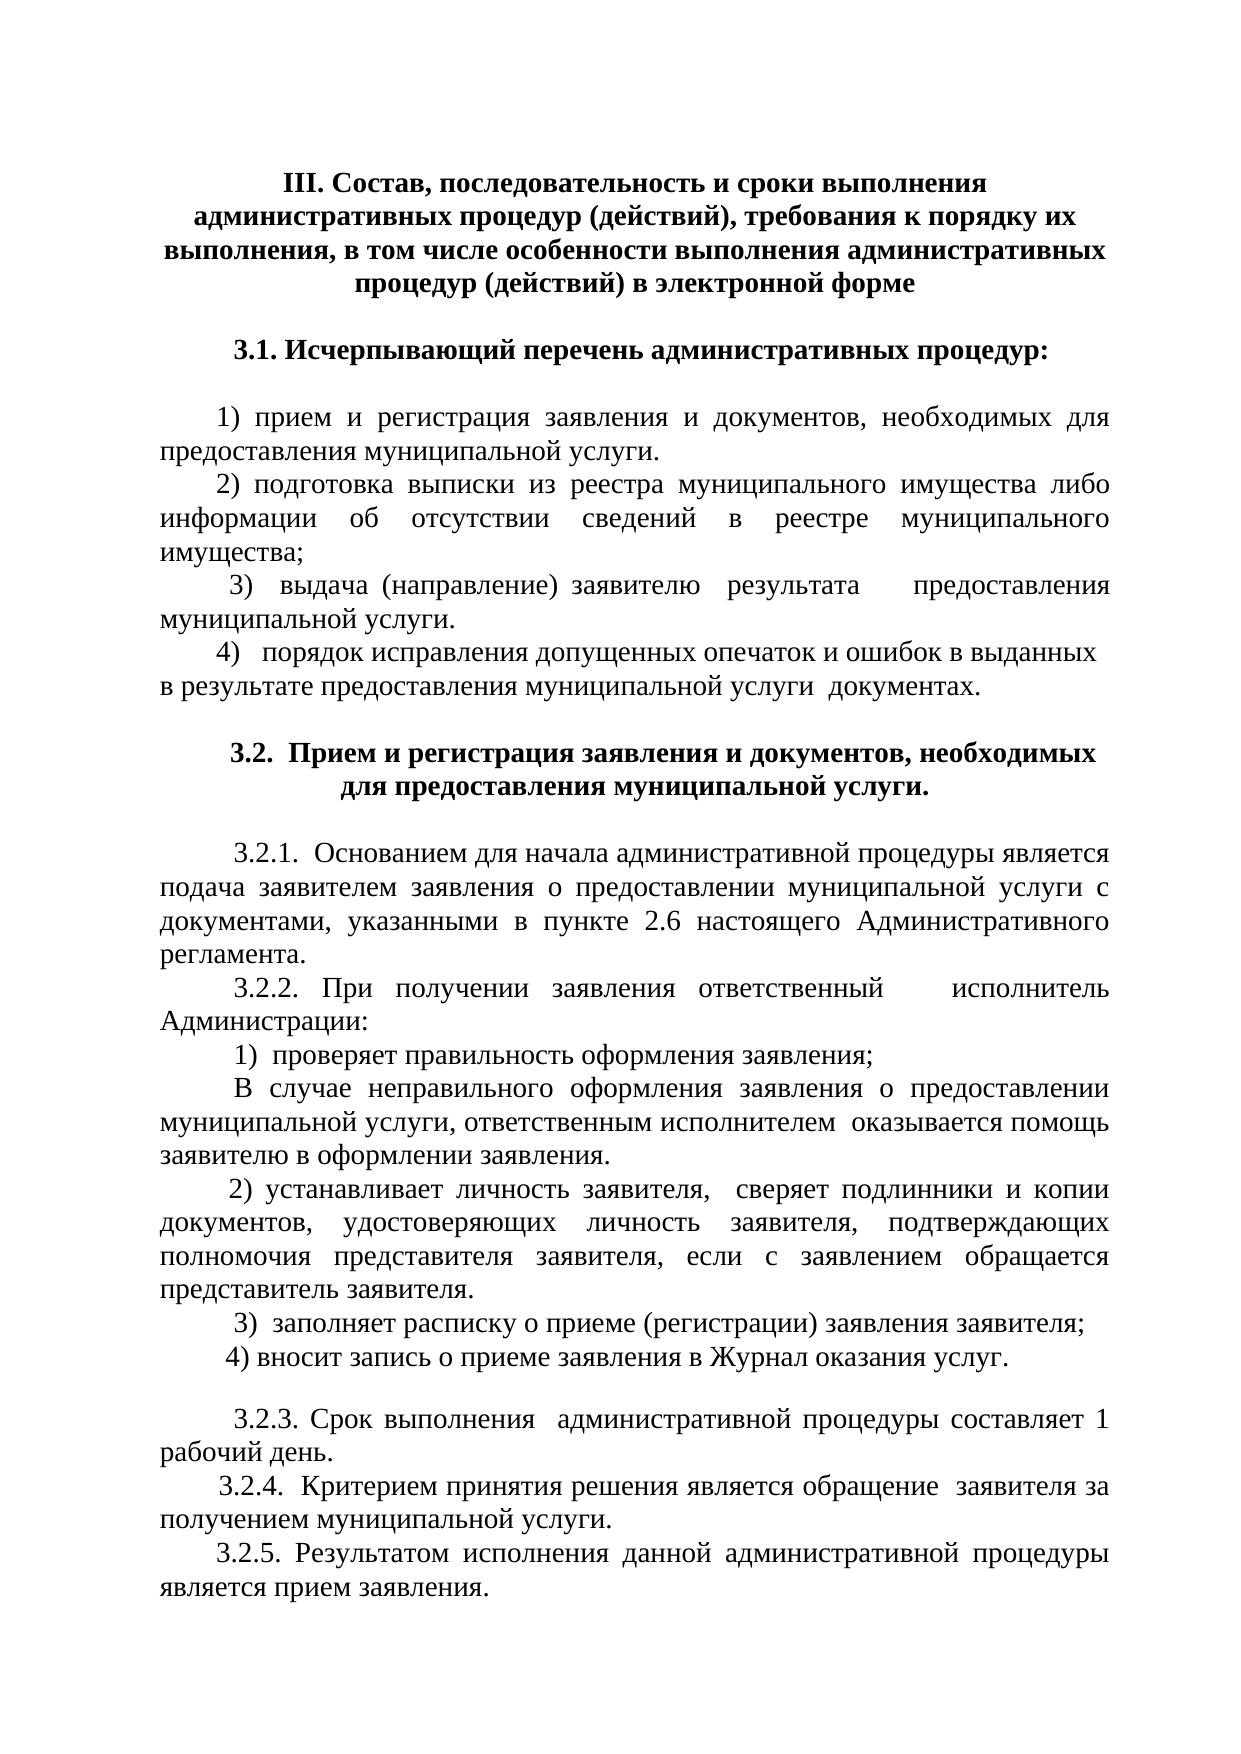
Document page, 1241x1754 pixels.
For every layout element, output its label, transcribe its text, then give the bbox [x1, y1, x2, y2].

text 3.2.1. Основанием для начала административной процедуры является подача заявителем заявления о предоставлении муниципальной услуги с документами, указанными в пункте 2.6 настоящего Административного регламента. [159, 836, 1110, 970]
text 2) подготовка выписки из реестра муниципального имущества либо информации об отсутствии сведений в реестре муниципального имущества; [159, 467, 1110, 567]
text 3.2.5. Результатом исполнения данной административной процедуры является прием заявления. [159, 1535, 1110, 1602]
text 3.1. Исчерпывающий перечень административных процедур: [159, 332, 1110, 366]
text 3) заполняет расписку о приеме (регистрации) заявления заявителя; [159, 1305, 1110, 1339]
text 3) выдача (направление) заявителю результата предоставления муниципальной услуги. [159, 567, 1110, 634]
text 4) вносит запись о приеме заявления в Журнал оказания услуг. [159, 1339, 1110, 1372]
text 3.2. Прием и регистрация заявления и документов, необходимых для предоставления муниципальной услуги. [159, 735, 1110, 802]
text 2) устанавливает личность заявителя, сверяет подлинники и копии документов, удостоверяющих личность заявителя, подтверждающих полномочия представителя заявителя, если с заявлением обращается представитель заявителя. [159, 1171, 1110, 1305]
text 1) прием и регистрация заявления и документов, необходимых для предоставления муниципальной услуги. [159, 399, 1110, 467]
text 3.2.4. Критерием принятия решения является обращение заявителя за получением муниципальной услуги. [159, 1468, 1110, 1535]
text 4) порядок исправления допущенных опечаток и ошибок в выданных в результате предоставления муниципальной услуги документах. [159, 634, 1110, 701]
text III. Состав, последовательность и сроки выполнения административных процедур (действий), требования к порядку их выполнения, в том числе особенности выполнения административных процедур (действий) в электронной форме [159, 165, 1110, 299]
text 3.2.2. При получении заявления ответственный исполнитель Администрации: [159, 970, 1110, 1037]
text 3.2.3. Срок выполнения административной процедуры составляет 1 рабочий день. [159, 1401, 1110, 1468]
text 1) проверяет правильность оформления заявления; [159, 1037, 1110, 1070]
text В случае неправильного оформления заявления о предоставлении муниципальной услуги, ответственным исполнителем оказывается помощь заявителю в оформлении заявления. [159, 1070, 1110, 1171]
